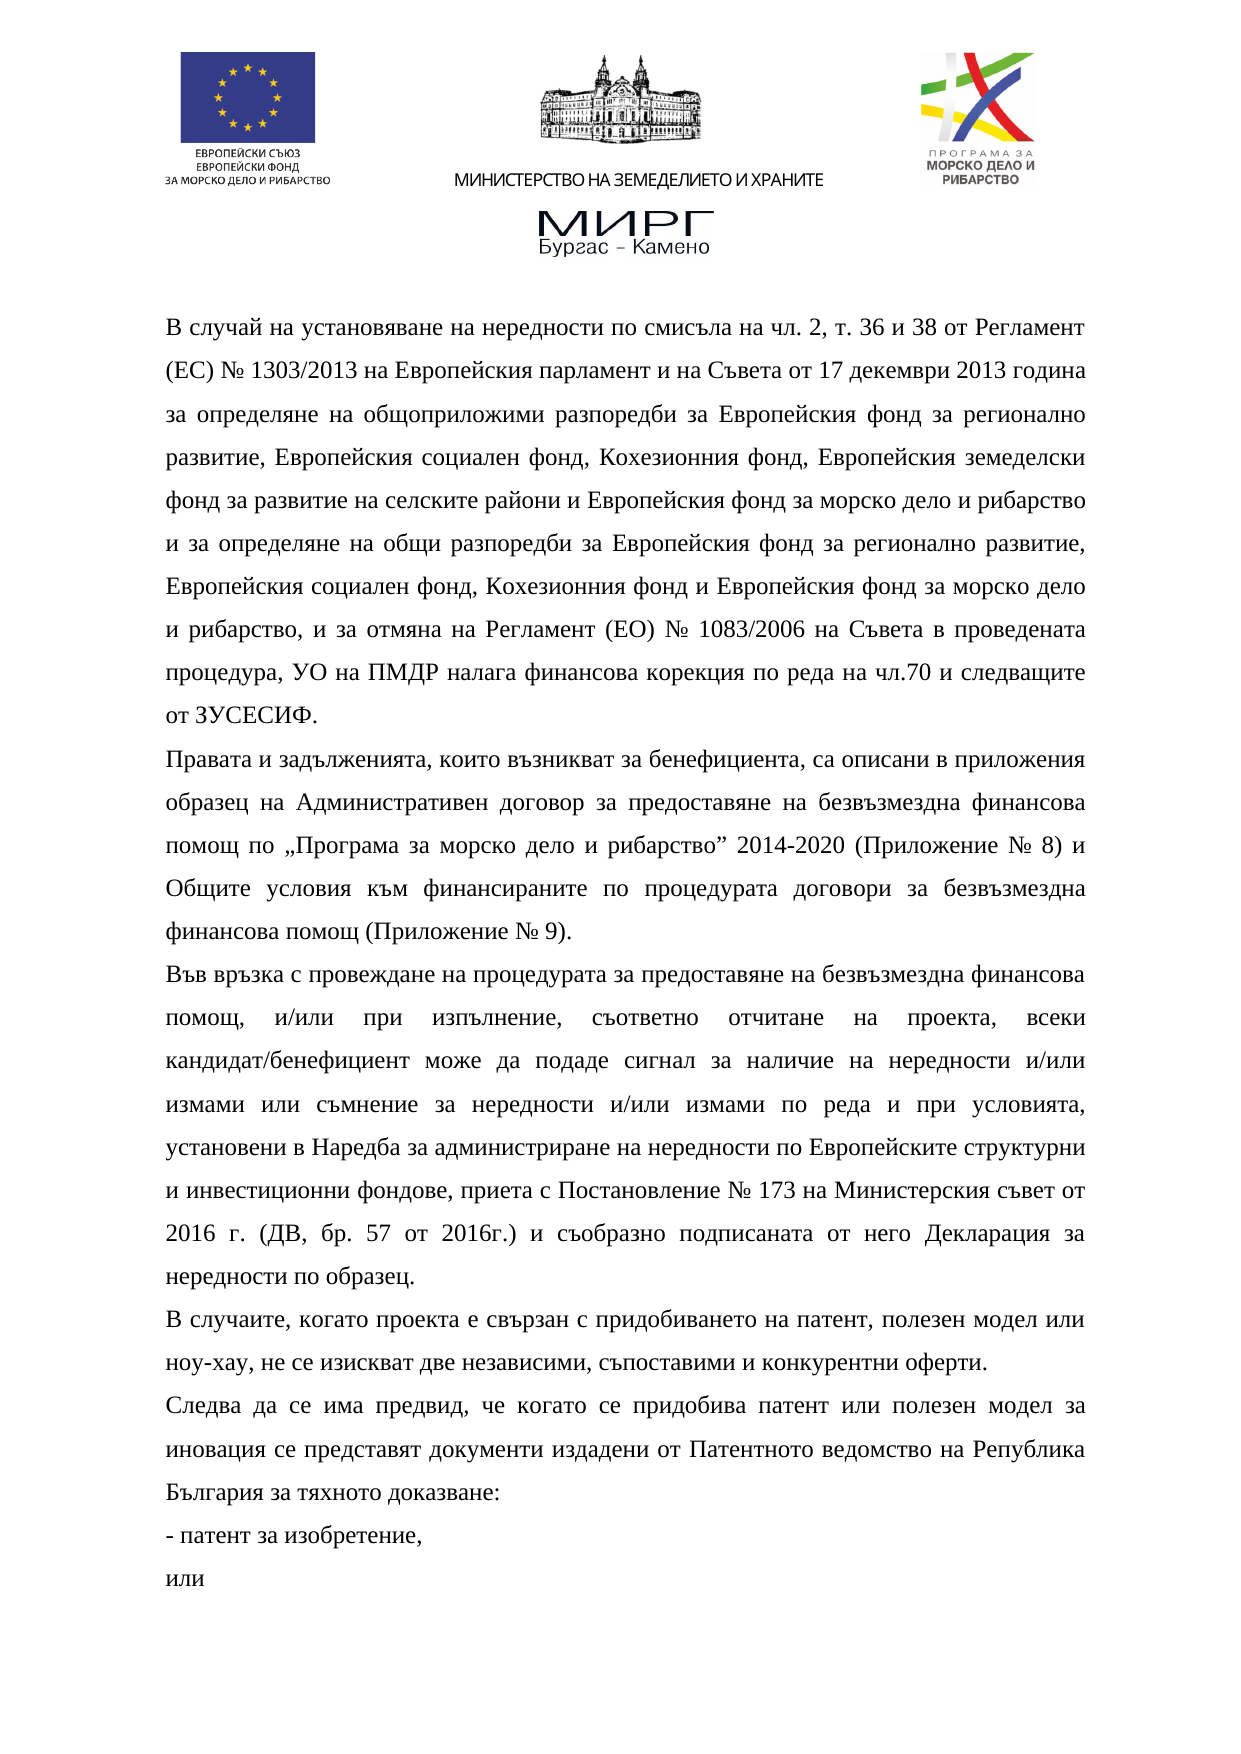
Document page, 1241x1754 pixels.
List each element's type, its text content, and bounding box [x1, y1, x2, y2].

text или [165, 1563, 1087, 1592]
text В случаите, когато проекта е свързан с придобиването на патент, полезен модел или ноу-хау, не се изискват две независими, съпоставими и конкурентни оферти. [165, 1304, 1087, 1376]
text В случай на установяване на нередности по смисъла на чл. 2, т. 36 и 38 от Регламент (ЕС) № 1303/2013 на Европейския парламент и на Съвета от 17 декември 2013 година за определяне на общоприложими разпоредби за Европейския фонд за регионално развитие, Европейския социален фонд, Кохезионния фонд, Европейския земеделски фонд за развитие на селските райони и Европейския фонд за морско дело и рибарство и за определяне на общи разпоредби за Европейския фонд за регионално развитие, Европейския социален фонд, Кохезионния фонд и Европейския фонд за морско дело и рибарство, и за отмяна на Регламент (ЕО) № 1083/2006 на Съвета в проведената процедура, УО на ПМДР налага финансова корекция по реда на чл.70 и следващите от ЗУСЕСИФ. [165, 312, 1087, 729]
text Следва да се има предвид, че когато се придобива патент или полезен модел за иновация се представят документи издадени от Патентното ведомство на Република България за тяхното доказване: [165, 1391, 1087, 1506]
text Правата и задълженията, които възникват за бенефициента, са описани в приложения образец на Административен договор за предоставяне на безвъзмездна финансова помощ по „Програма за морско дело и рибарство” 2014-2020 (Приложение № 8) и Общите условия към финансираните по процедурата договори за безвъзмездна финансова помощ (Приложение № 9). [165, 744, 1087, 945]
text - патент за изобретение, [165, 1520, 1087, 1549]
text Във връзка с провеждане на процедурата за предоставяне на безвъзмездна финансова помощ, и/или при изпълнение, съответно отчитане на проекта, всеки кандидат/бенефициент може да подаде сигнал за наличие на нередности и/или измами или съмнение за нередности и/или измами по реда и при условията, установени в Наредба за администриране на нередности по Европейските структурни и инвестиционни фондове, приета с Постановление № 173 на Министерския съвет от 2016 г. (ДВ, бр. 57 от 2016г.) и съобразно подписаната от него Декларация за нередности по образец. [165, 959, 1087, 1290]
